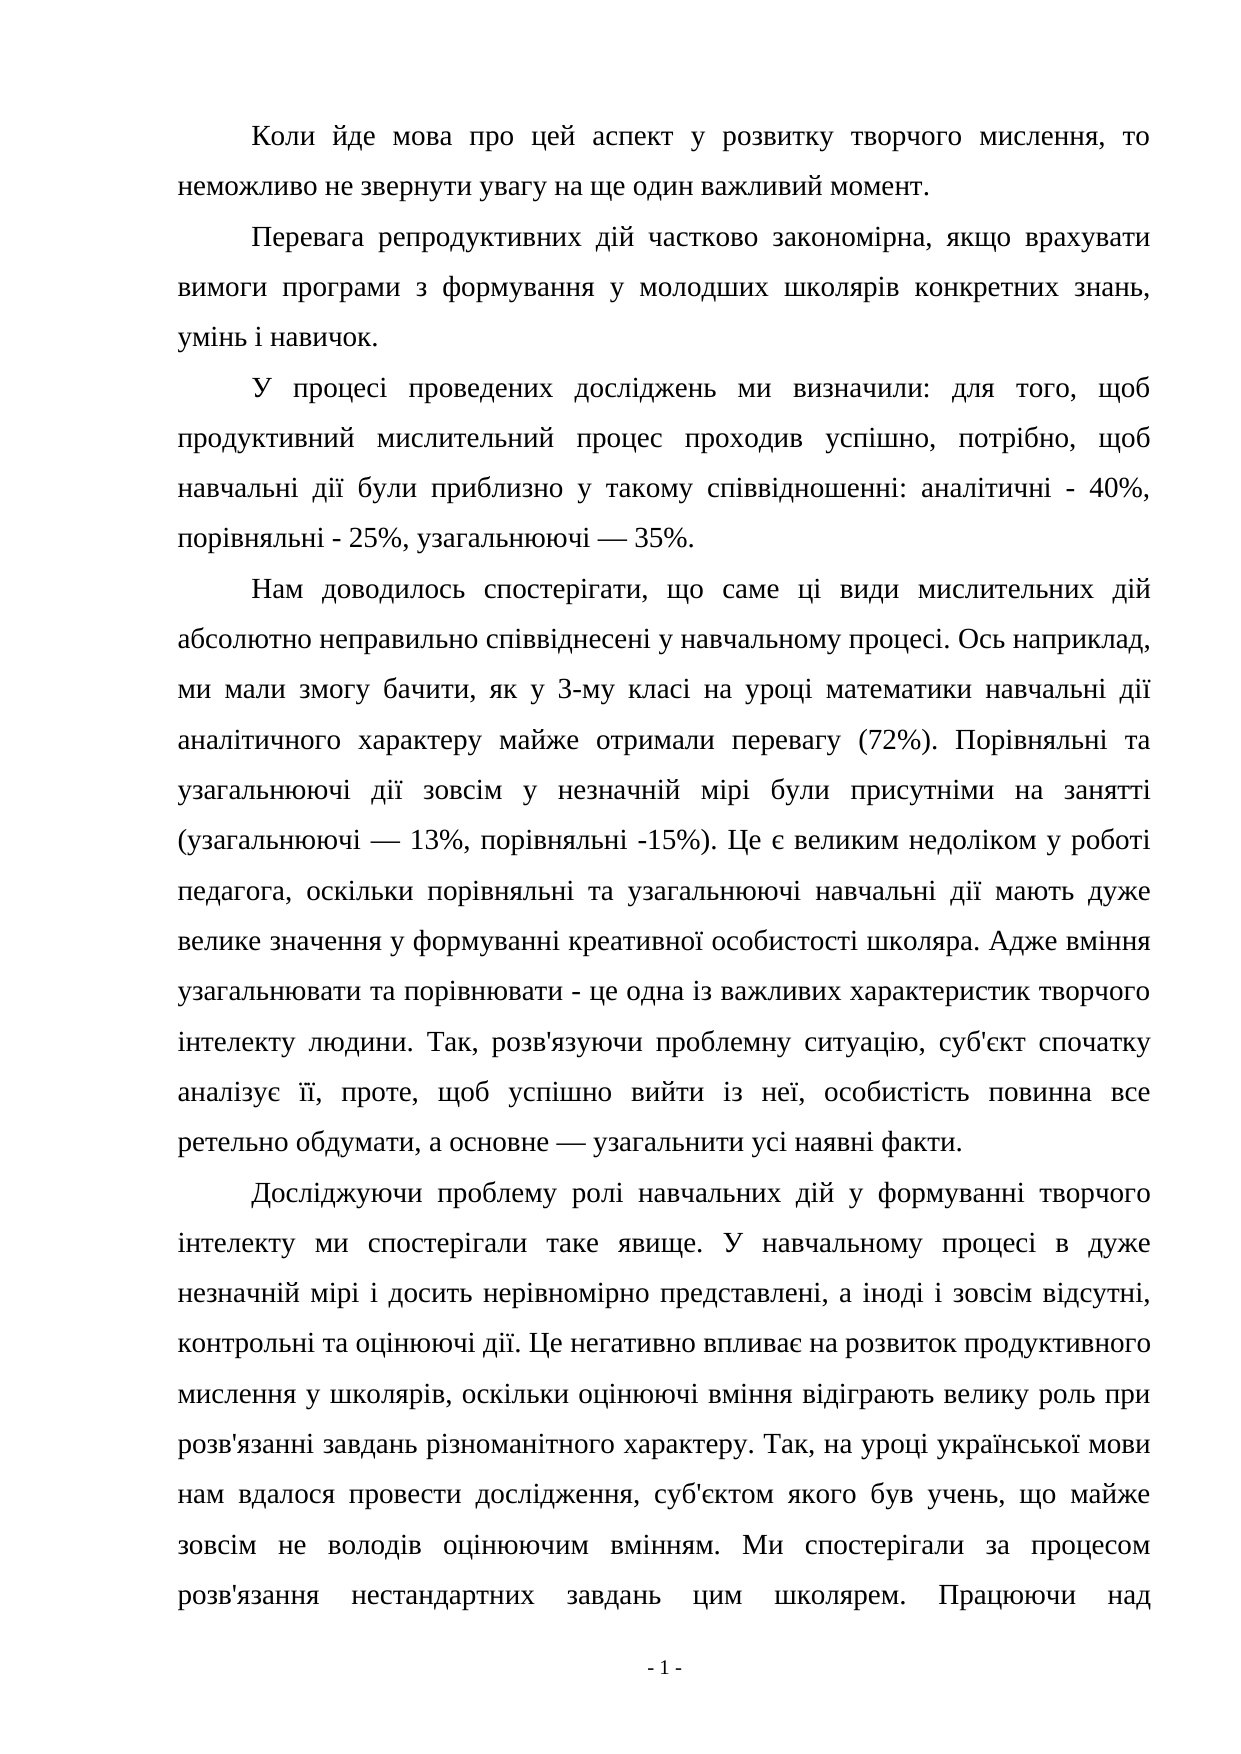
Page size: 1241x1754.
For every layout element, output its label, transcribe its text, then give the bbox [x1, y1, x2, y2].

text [177, 1175, 1152, 1611]
text У процесі проведених досліджень ми визначили: для того, щоб продуктивний мислительний процес проходив успішно, потрібно, щоб навчальні дії були приблизно у такому співвідношенні: аналітичні - 40%, порівняльні - 25%, узагальнюючі — 35%. [177, 370, 1152, 554]
text Перевага репродуктивних дій частково закономірна, якщо врахувати вимоги програми з формування у молодших школярів конкретних знань, умінь і навичок. [177, 219, 1152, 353]
text Нам доводилось спостерігати, що саме ці види мислительних дій абсолютно неправильно співвіднесені у навчальному процесі. Ось наприклад, ми мали змогу бачити, як у 3-му класі на уроці математики навчальні дії аналітичного характеру майже отримали перевагу (72%). Порівняльні та узагальнюючі дії зовсім у незначній мірі були присутніми на занятті (узагальнюючі — 13%, порівняльні -15%). Це є великим недоліком у роботі педагога, оскільки порівняльні та узагальнюючі навчальні дії мають дуже велике значення у формуванні креативної особистості школяра. Адже вміння узагальнювати та порівнювати - це одна із важливих характеристик творчого інтелекту людини. Так, розв'язуючи проблемну ситуацію, суб'єкт спочатку аналізує її, проте, щоб успішно вийти із неї, особистість повинна все ретельно обдумати, а основне — узагальнити усі наявні факти. [177, 571, 1152, 1158]
text Коли йде мова про цей аспект у розвитку творчого мислення, то неможливо не звернути увагу на ще один важливий момент. [177, 118, 1152, 202]
